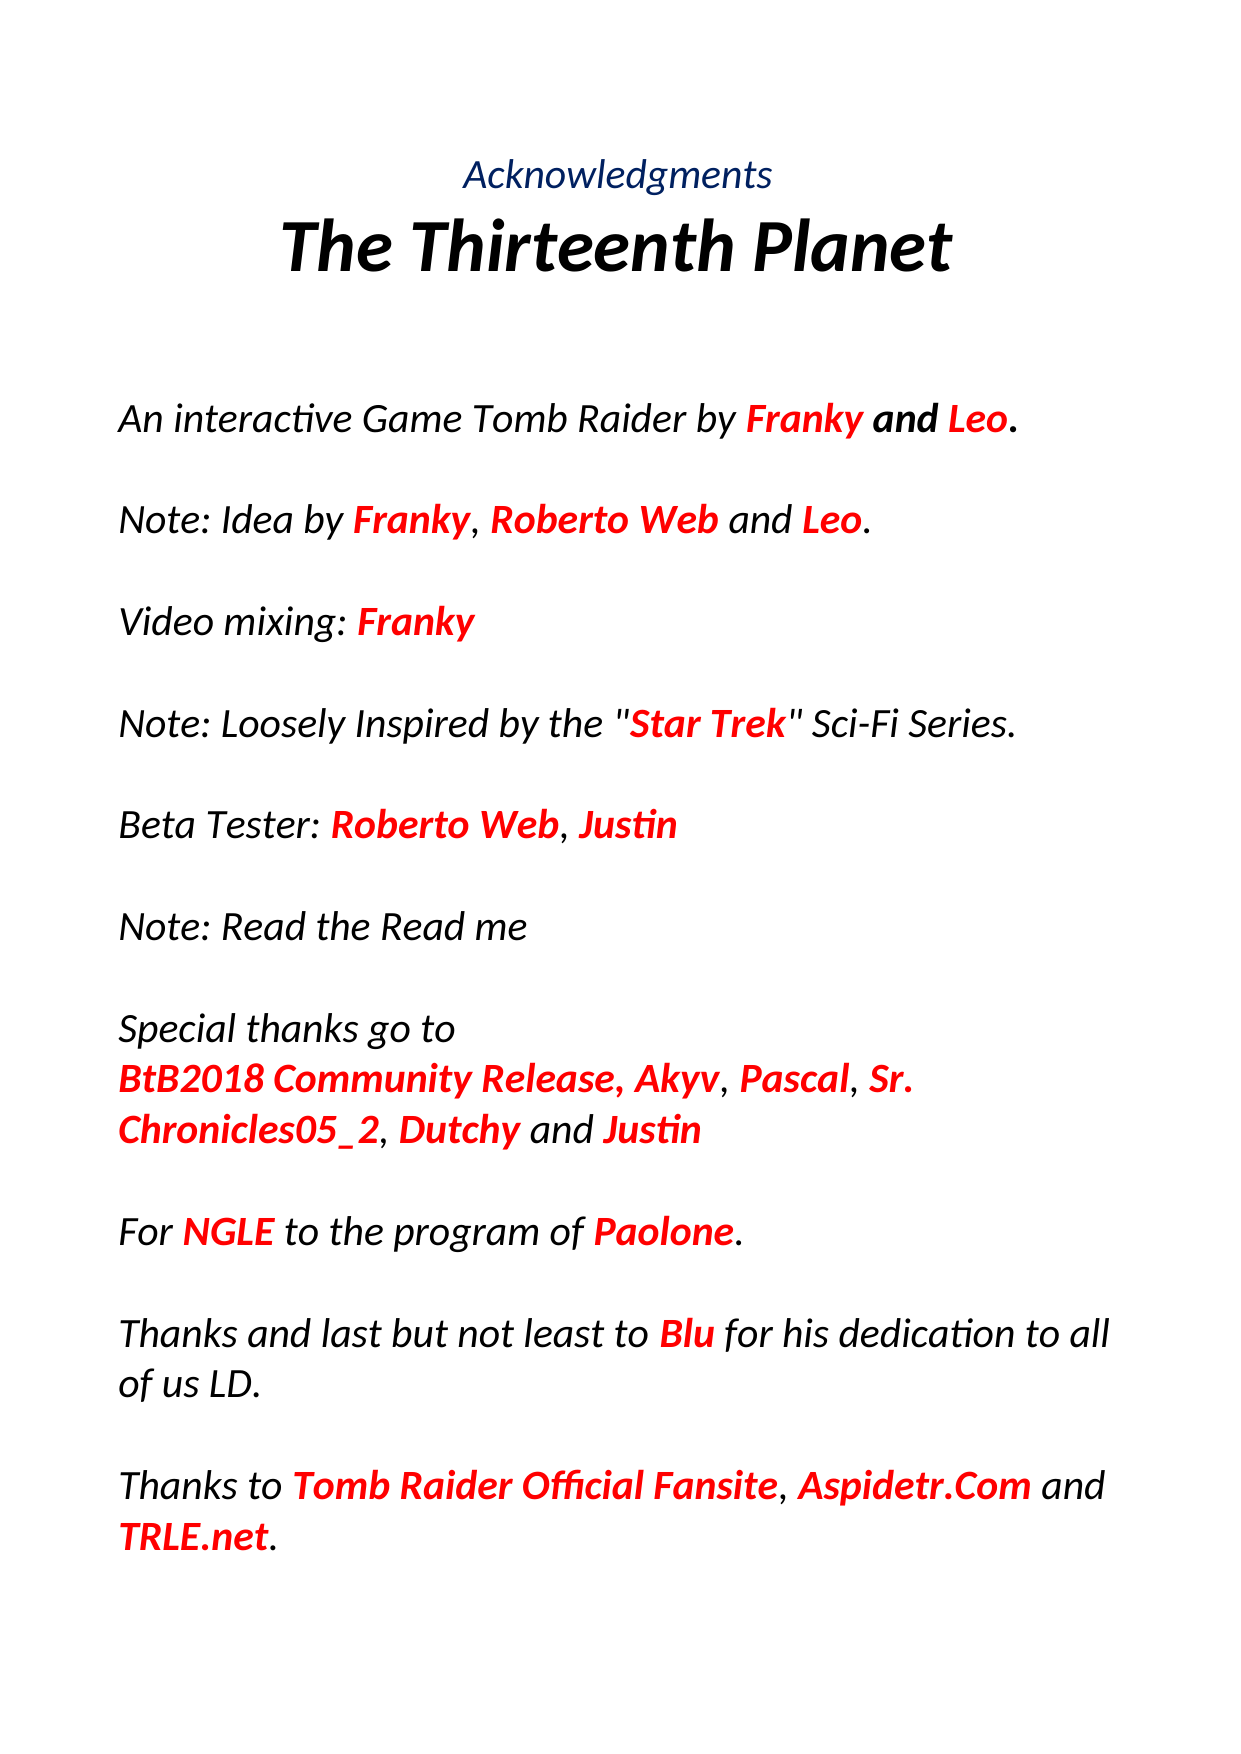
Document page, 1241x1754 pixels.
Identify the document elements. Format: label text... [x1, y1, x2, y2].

text The Thirteenth Planet [118, 198, 1122, 290]
text Thanks to Tomb Raider Official Fansite, Aspidetr.Com and TRLE.net. [118, 1459, 1122, 1561]
text For NGLE to the program of Paolone. [118, 1205, 1122, 1256]
text Note: Read the Read me [118, 900, 1122, 951]
text Acknowledgments [118, 148, 1122, 198]
text BtB2018 Community Release, Akyv, Pascal, Sr. Chronicles05_2, Dutchy and Justin [118, 1052, 1122, 1154]
text Thanks and last but not least to Blu for his dedication to all of us LD. [118, 1307, 1122, 1408]
text Video mixing: Franky [118, 595, 1122, 646]
text Note: Loosely Inspired by the "Star Trek" Sci-Fi Series. [118, 697, 1122, 747]
text Note: Idea by Franky, Roberto Web and Leo. [118, 493, 1122, 544]
text An interactive Game Tomb Raider by Franky and Leo. [118, 392, 1122, 442]
text Special thanks go to [118, 1002, 1122, 1052]
text Beta Tester: Roberto Web, Justin [118, 798, 1122, 849]
